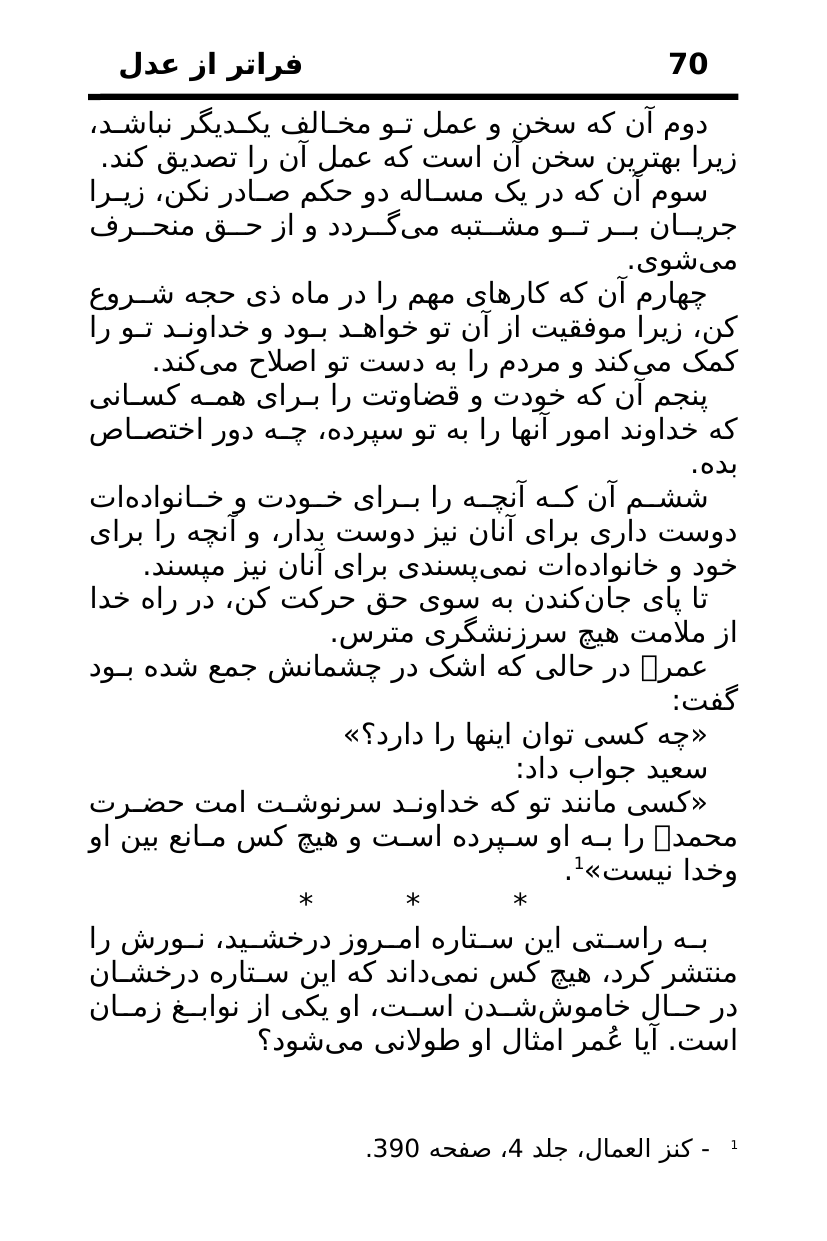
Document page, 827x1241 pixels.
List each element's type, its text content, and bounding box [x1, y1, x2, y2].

text دوم آن که سخن و عمل تو مخالف یکدیگر نباشد، زیرا بهترین سخن آن است که عمل آن را تصدیق کند. [89, 106, 738, 174]
text * * * [89, 887, 738, 921]
text چهارم آن که کارهای مهم را در ماه ذی حجه شروع کن، زیرا موفقیت از آن تو خواهد بود و خداوند تو را کمک می‌کند و مردم را به دست تو اصلاح می‌کند. [89, 276, 738, 378]
text عمر در حالی که اشک در چشمانش جمع شده بود گفت: [89, 650, 738, 718]
text پنجم آن که خودت و قضاوتت را برای همه کسانی که خداوند امور آنها را به تو سپرده، چه دور اختصاص بده. [89, 378, 738, 480]
text به راستی این ستاره امروز درخشید، نورش را منتشر کرد، هیچ کس نمی‌داند که این ستاره درخشان در حال خاموش‌شدن است، او یکی از نوابغ زمان است. آیا عُمر امثال او طولانی می‌شود؟ [89, 921, 738, 1057]
text سوم آن که در یک مساله دو حکم صادر نکن، زیرا جریان بر تو مشتبه می‌گردد و از حق منحرف می‌شوی. [89, 174, 738, 276]
text «چه کسی توان اینها را دارد؟» [89, 718, 738, 752]
text «کسی مانند تو که خداوند سرنوشت امت حضرت محمد را به او سپرده است و هیچ کس مانع بین او وخدا نیست». [89, 786, 738, 887]
text تا پای جان‌کندن به سوی حق حرکت کن، در راه خدا از ملامت هیچ سرزنشگری مترس. [89, 582, 738, 650]
text ششم آن که آنچه را برای خودت و خانواده‌ات دوست داری برای آنان نیز دوست بدار، و آنچه را برای خود و خانواده‌ات نمی‌پسندی برای آنان نیز مپسند. [89, 480, 738, 582]
text سعید جواب داد: [89, 752, 738, 786]
